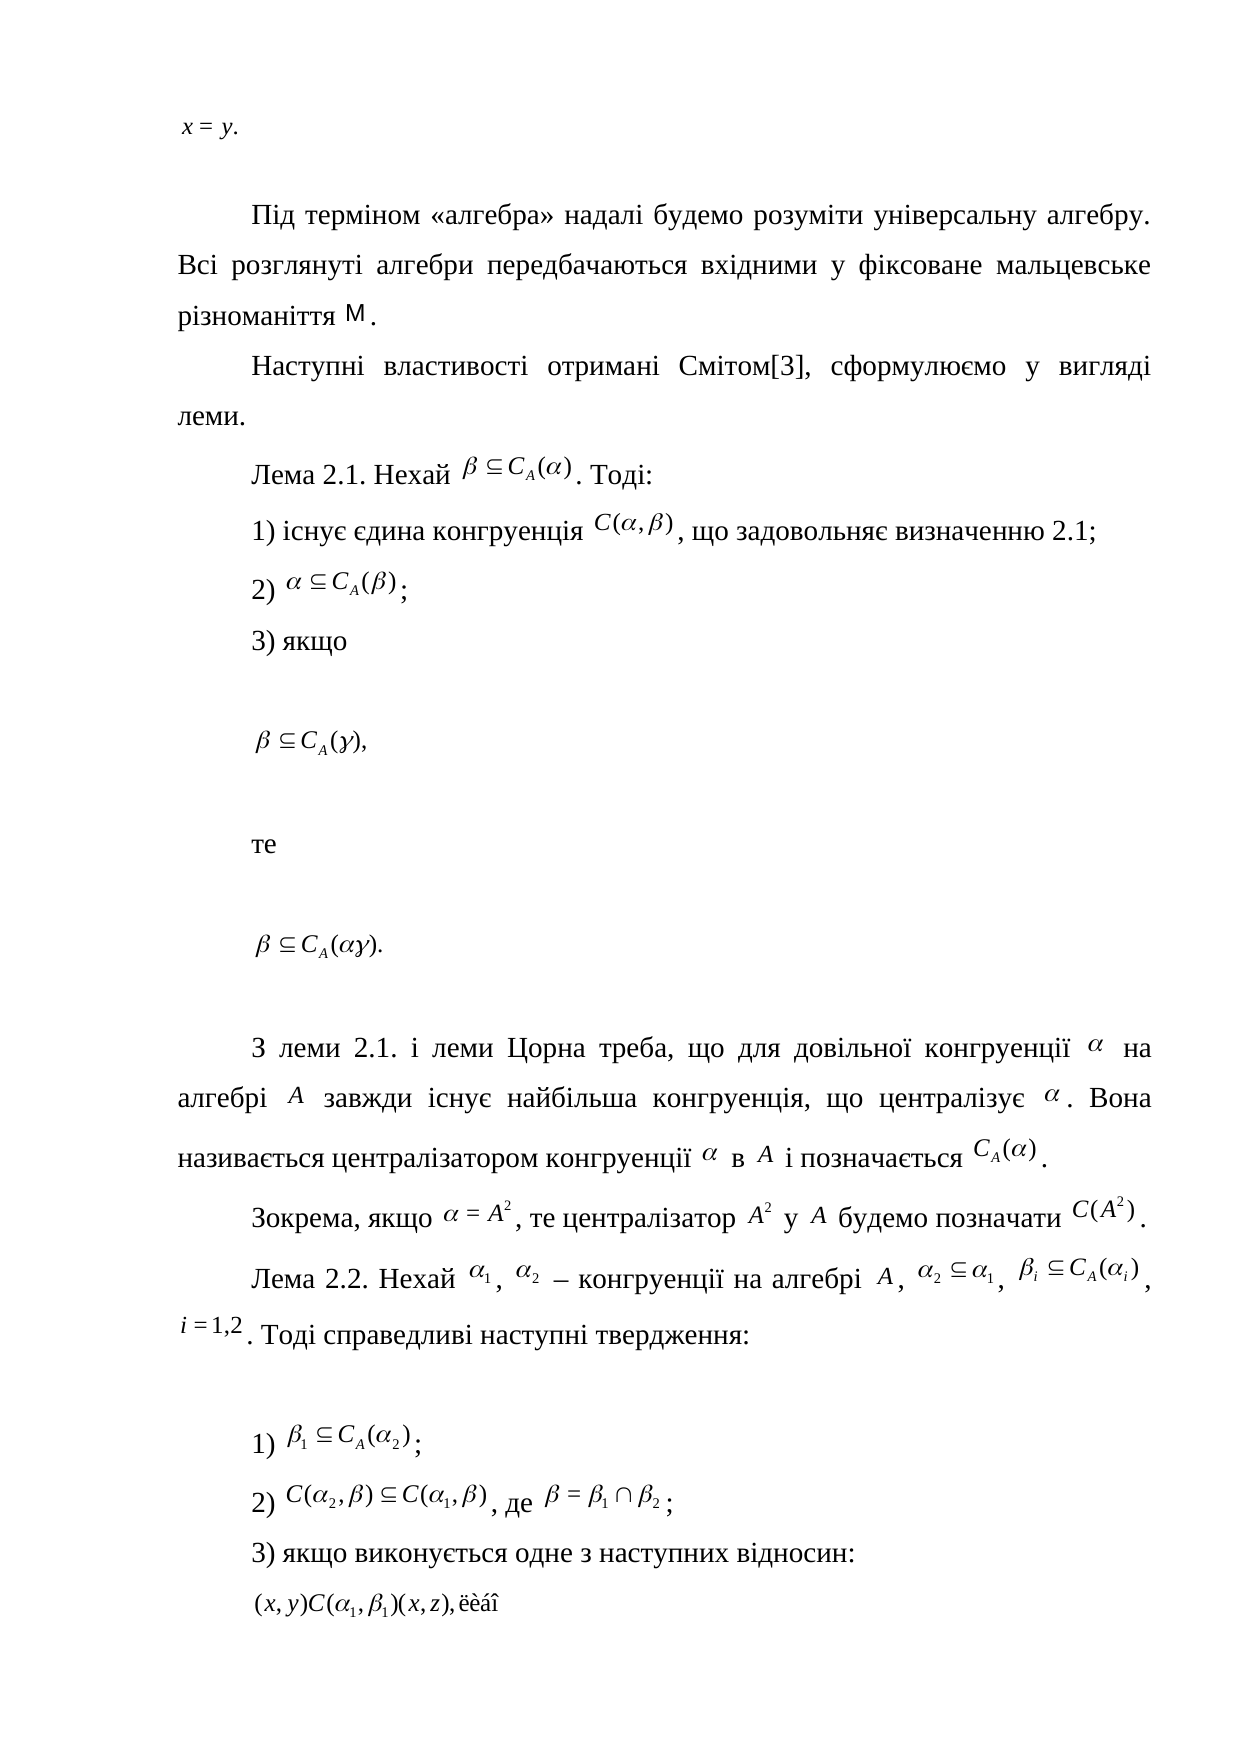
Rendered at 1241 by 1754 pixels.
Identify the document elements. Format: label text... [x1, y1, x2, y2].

text 3) якщо виконується одне з наступних відносин: [177, 1536, 1152, 1569]
text 2) , де ; [177, 1477, 1152, 1519]
text Зокрема, якщо , те централізатор у будемо позначати . [177, 1190, 1152, 1234]
text 2) ; [177, 564, 1152, 606]
text З леми 2.1. і леми Цорна треба, що для довільної конгруенції на алгебрі завжди існує найбільша конгруенція, що централізує . Вона називається централізатором конгруенції в і позначається . [177, 1030, 1152, 1173]
text 1) існує єдина конгруенція , що задовольняє визначенню 2.1; [177, 508, 1152, 547]
text Лема 2.2. Нехай , – конгруенції на алгебрі , , , . Тоді справедливі наступні твердження: [177, 1251, 1152, 1350]
text 3) якщо [177, 623, 1152, 656]
text 1) ; [177, 1417, 1152, 1460]
text Під терміном «алгебра» надалі будемо розуміти універсальну алгебру. Всі розглянуті алгебри передбачаються вхідними у фіксоване мальцевське різноманіття . [177, 197, 1152, 331]
text те [177, 827, 1152, 860]
text Лема 2.1. Нехай . Тоді: [177, 449, 1152, 491]
text Наступні властивості отримані Смітом[3], сформулюємо у вигляді леми. [177, 348, 1152, 432]
